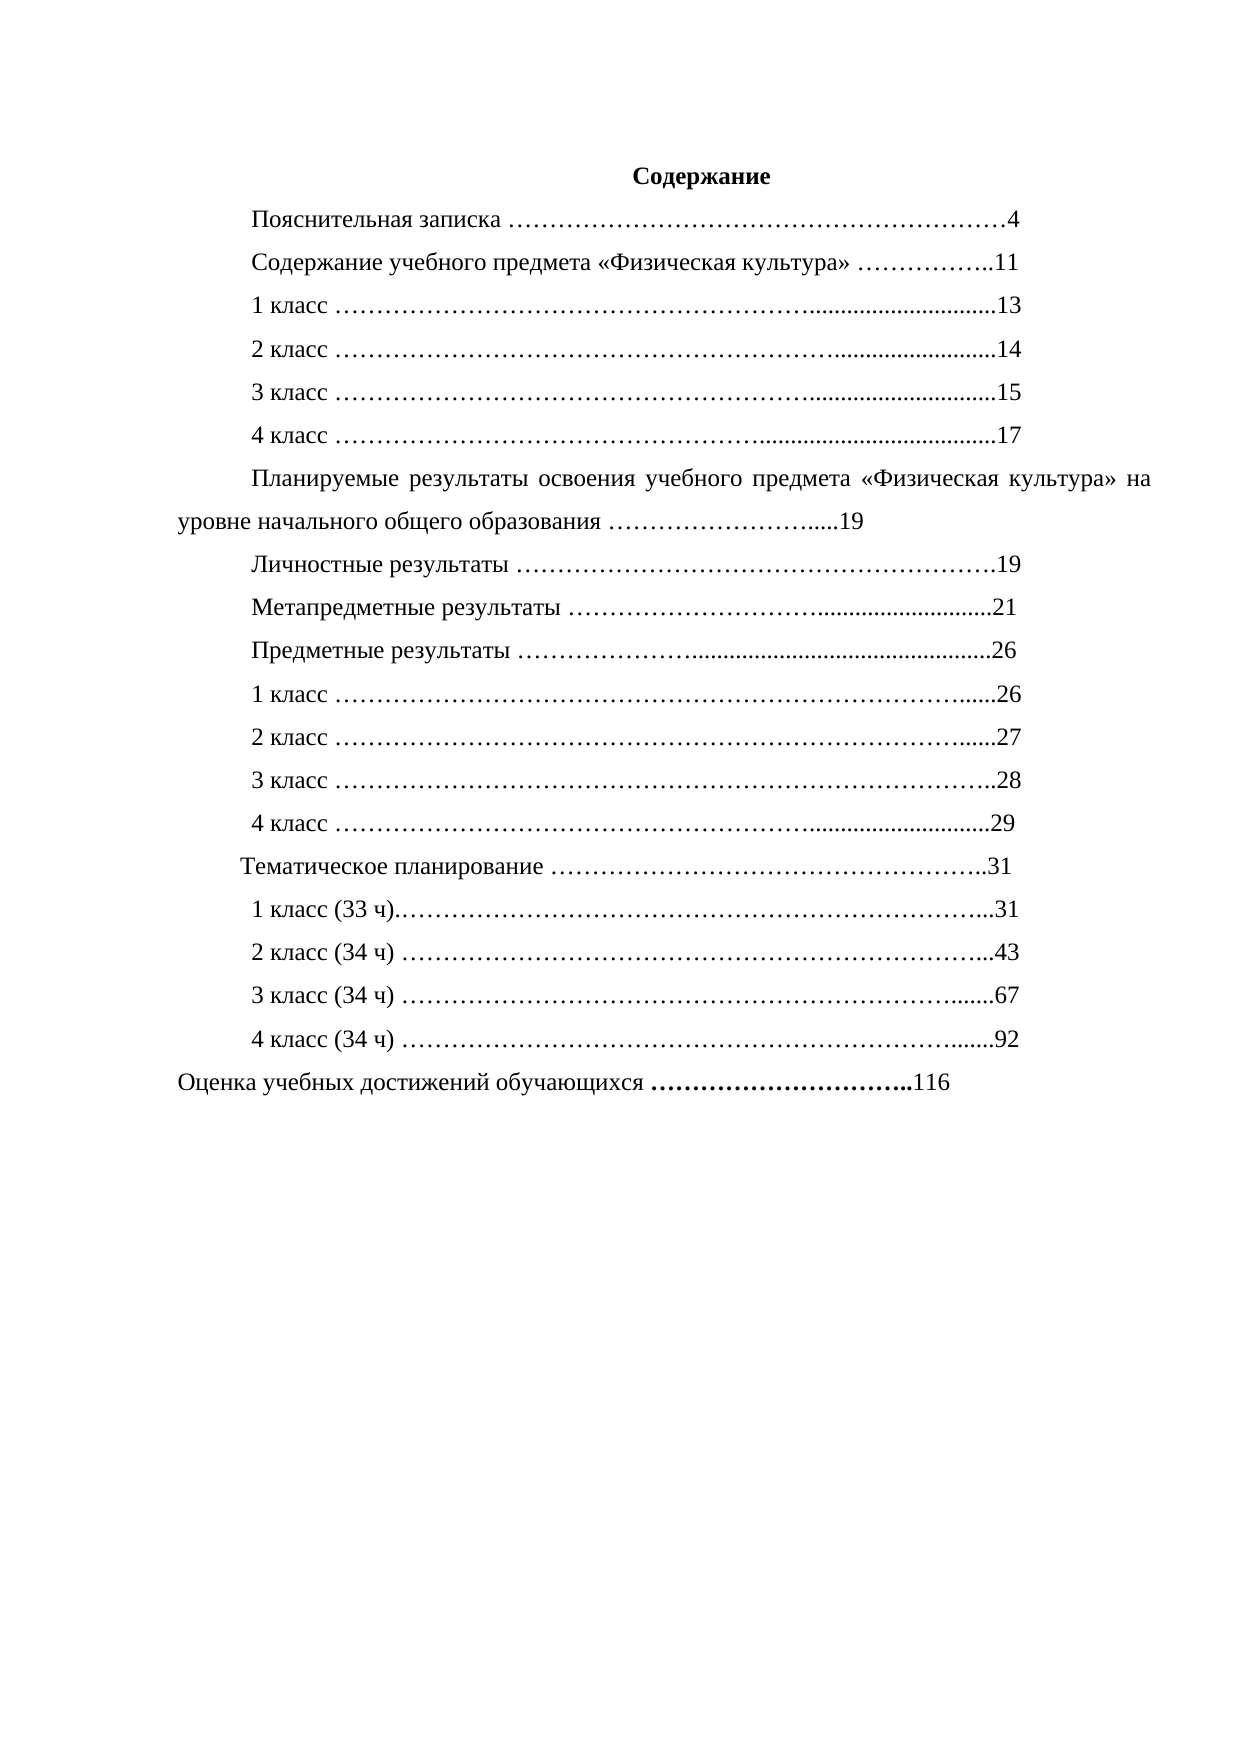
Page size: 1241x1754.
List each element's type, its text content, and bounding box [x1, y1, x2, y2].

text Метапредметные результаты …………………………............................21 [177, 592, 1152, 621]
text Содержание [177, 161, 1152, 190]
text 2 класс ……………………………………………………..........................14 [177, 334, 1152, 362]
text Оценка учебных достижений обучающихся …………………………..116 [177, 1067, 1152, 1096]
text 3 класс ……………………………………………………………………..28 [177, 765, 1152, 794]
text Планируемые результаты освоения учебного предмета «Физическая культура» на уровне начального общего образования …………………….....19 [177, 463, 1152, 535]
text 3 класс …………………………………………………..............................15 [177, 377, 1152, 406]
text Пояснительная записка ……………………………………………………4 [177, 204, 1152, 233]
text 2 класс (34 ч) ……………………………………………………………...43 [177, 937, 1152, 966]
text Тематическое планирование ……………………………………………..31 [177, 851, 1152, 880]
text Личностные результаты ………………………………………………….19 [177, 549, 1152, 578]
text 2 класс …………………………………………………………………......27 [177, 722, 1152, 751]
text 1 класс …………………………………………………………………......26 [177, 679, 1152, 707]
text Предметные результаты …………………................................................26 [177, 636, 1152, 664]
text 3 класс (34 ч) ………………………………………………………….......67 [177, 981, 1152, 1009]
text Содержание учебного предмета «Физическая культура» ……………..11 [177, 247, 1152, 276]
text 1 класс (33 ч).……………………………………………………………...31 [177, 894, 1152, 923]
text 4 класс ……………………………………………......................................17 [177, 420, 1152, 449]
text 4 класс (34 ч) ………………………………………………………….......92 [177, 1024, 1152, 1052]
text 4 класс ………………………………………………….............................29 [177, 808, 1152, 837]
text 1 класс …………………………………………………..............................13 [177, 291, 1152, 319]
